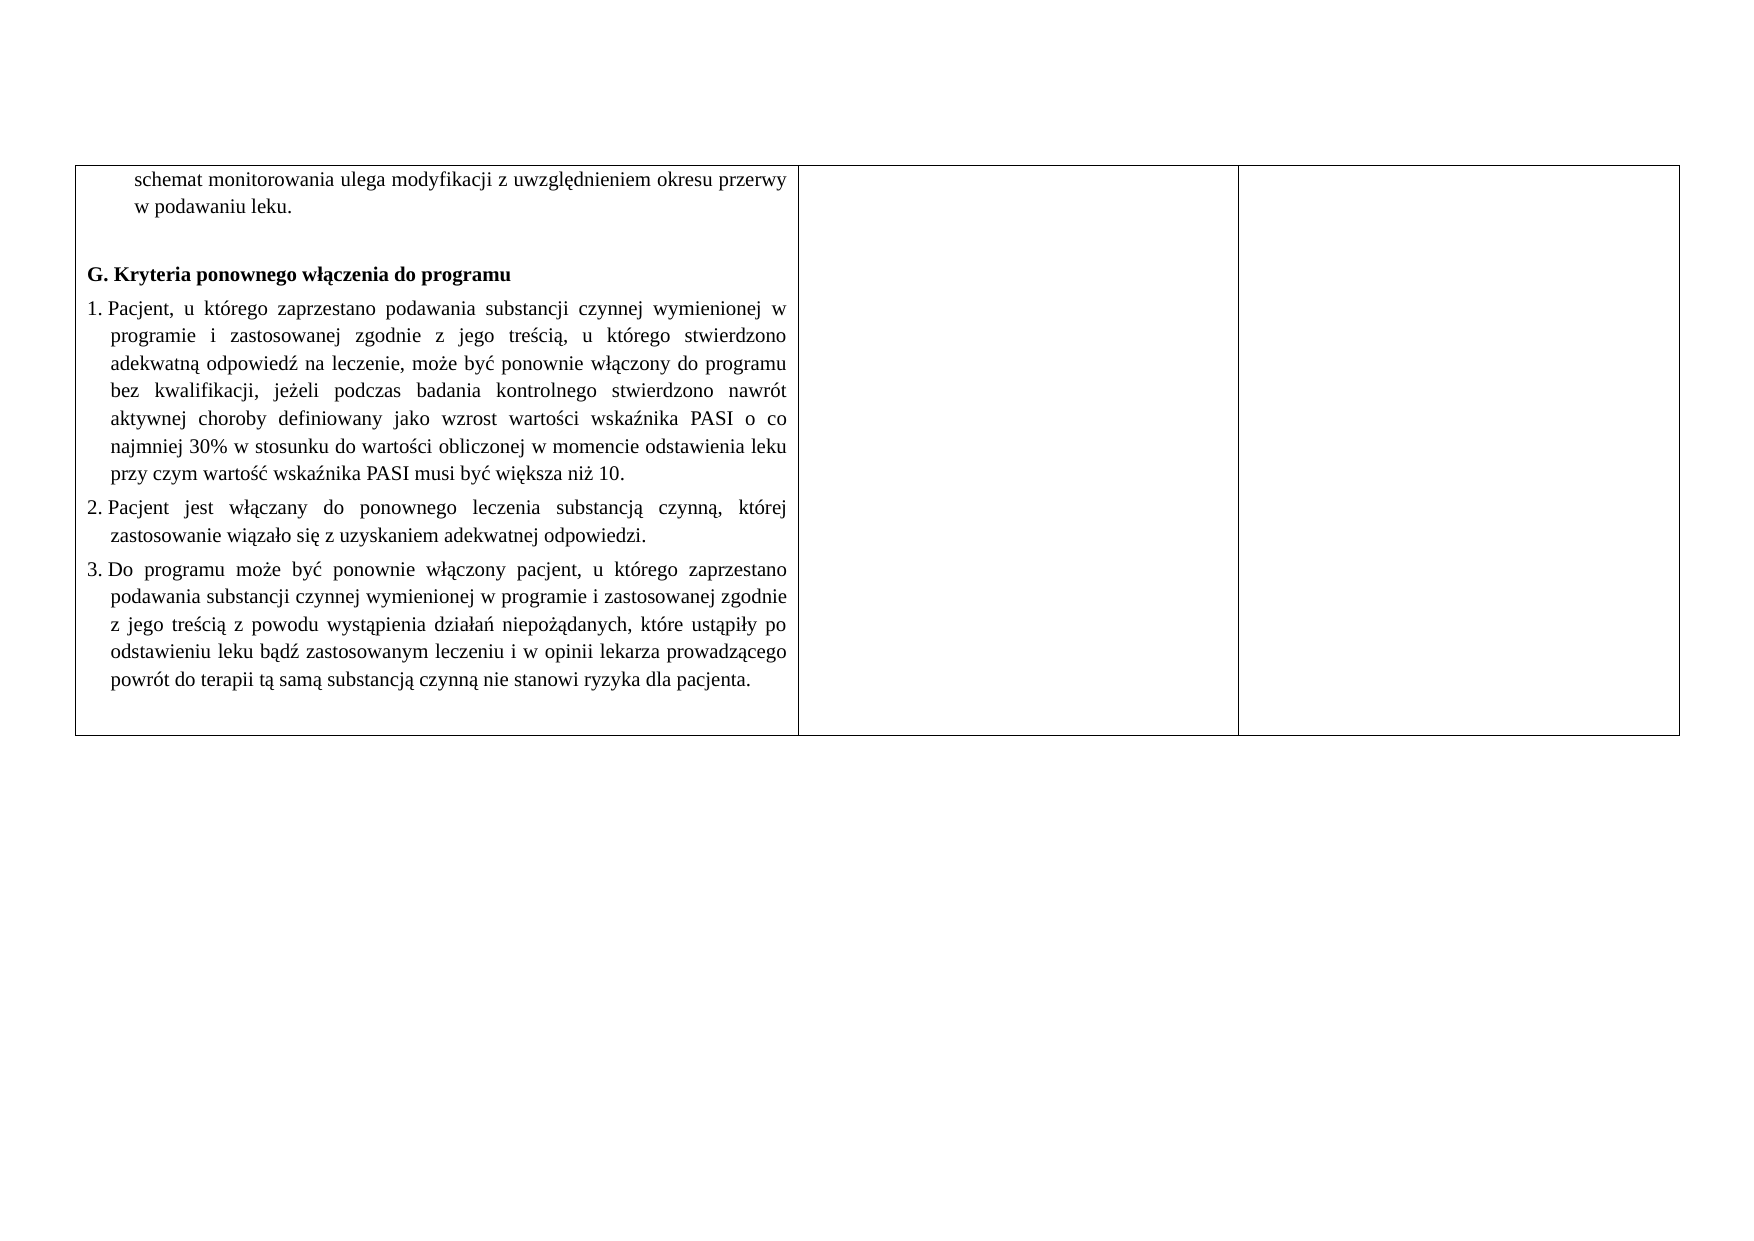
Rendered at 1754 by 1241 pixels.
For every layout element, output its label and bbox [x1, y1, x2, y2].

table_cell [799, 166, 1238, 735]
table_cell [1239, 166, 1679, 735]
table_cell [76, 166, 798, 735]
